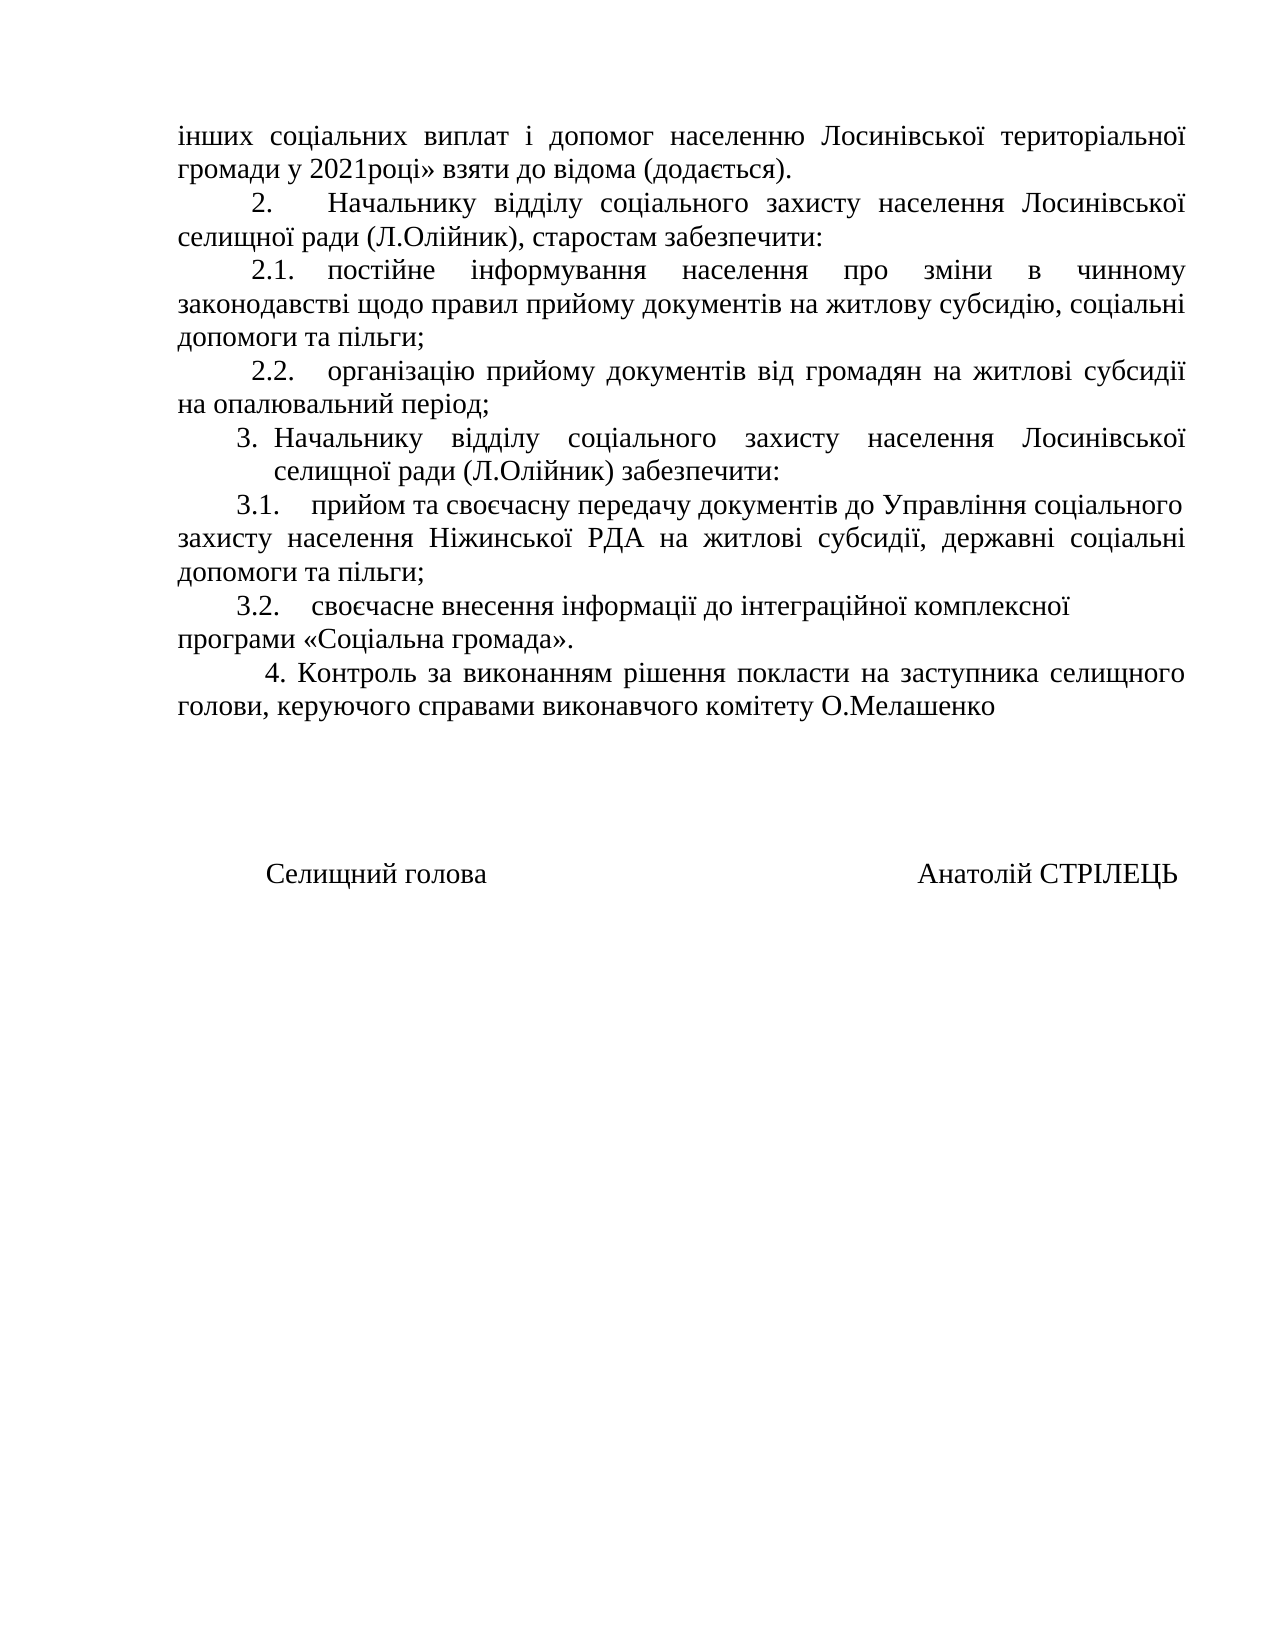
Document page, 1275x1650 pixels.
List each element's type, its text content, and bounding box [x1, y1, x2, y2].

list Начальнику відділу соціального захисту населення Лосинівської селищної ради (Л.Олійник), старостам забезпечити: [177, 185, 1186, 252]
list постійне інформування населення про зміни в чинному законодавстві щодо правил прийому документів на житлову субсидію, соціальні допомоги та пільги; [177, 252, 1186, 353]
text Селищний голова Анатолій СТРІЛЕЦЬ [177, 856, 1186, 889]
text 4. Контроль за виконанням рішення покласти на заступника селищного голови, керуючого справами виконавчого комітету О.Мелашенко [177, 655, 1186, 722]
list прийом та своєчасну передачу документів до Управління соціального [236, 487, 1186, 521]
list Начальнику відділу соціального захисту населення Лосинівської селищної ради (Л.Олійник) забезпечити: [236, 420, 1186, 487]
text програми «Соціальна громада». [177, 621, 1186, 655]
text захисту населення Ніжинської РДА на житлові субсидії, державні соціальні допомоги та пільги; [177, 521, 1186, 588]
list організацію прийому документів від громадян на житлові субсидії на опалювальний період; [177, 353, 1186, 420]
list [177, 118, 1186, 185]
list своєчасне внесення інформації до інтеграційної комплексної [236, 588, 1186, 621]
